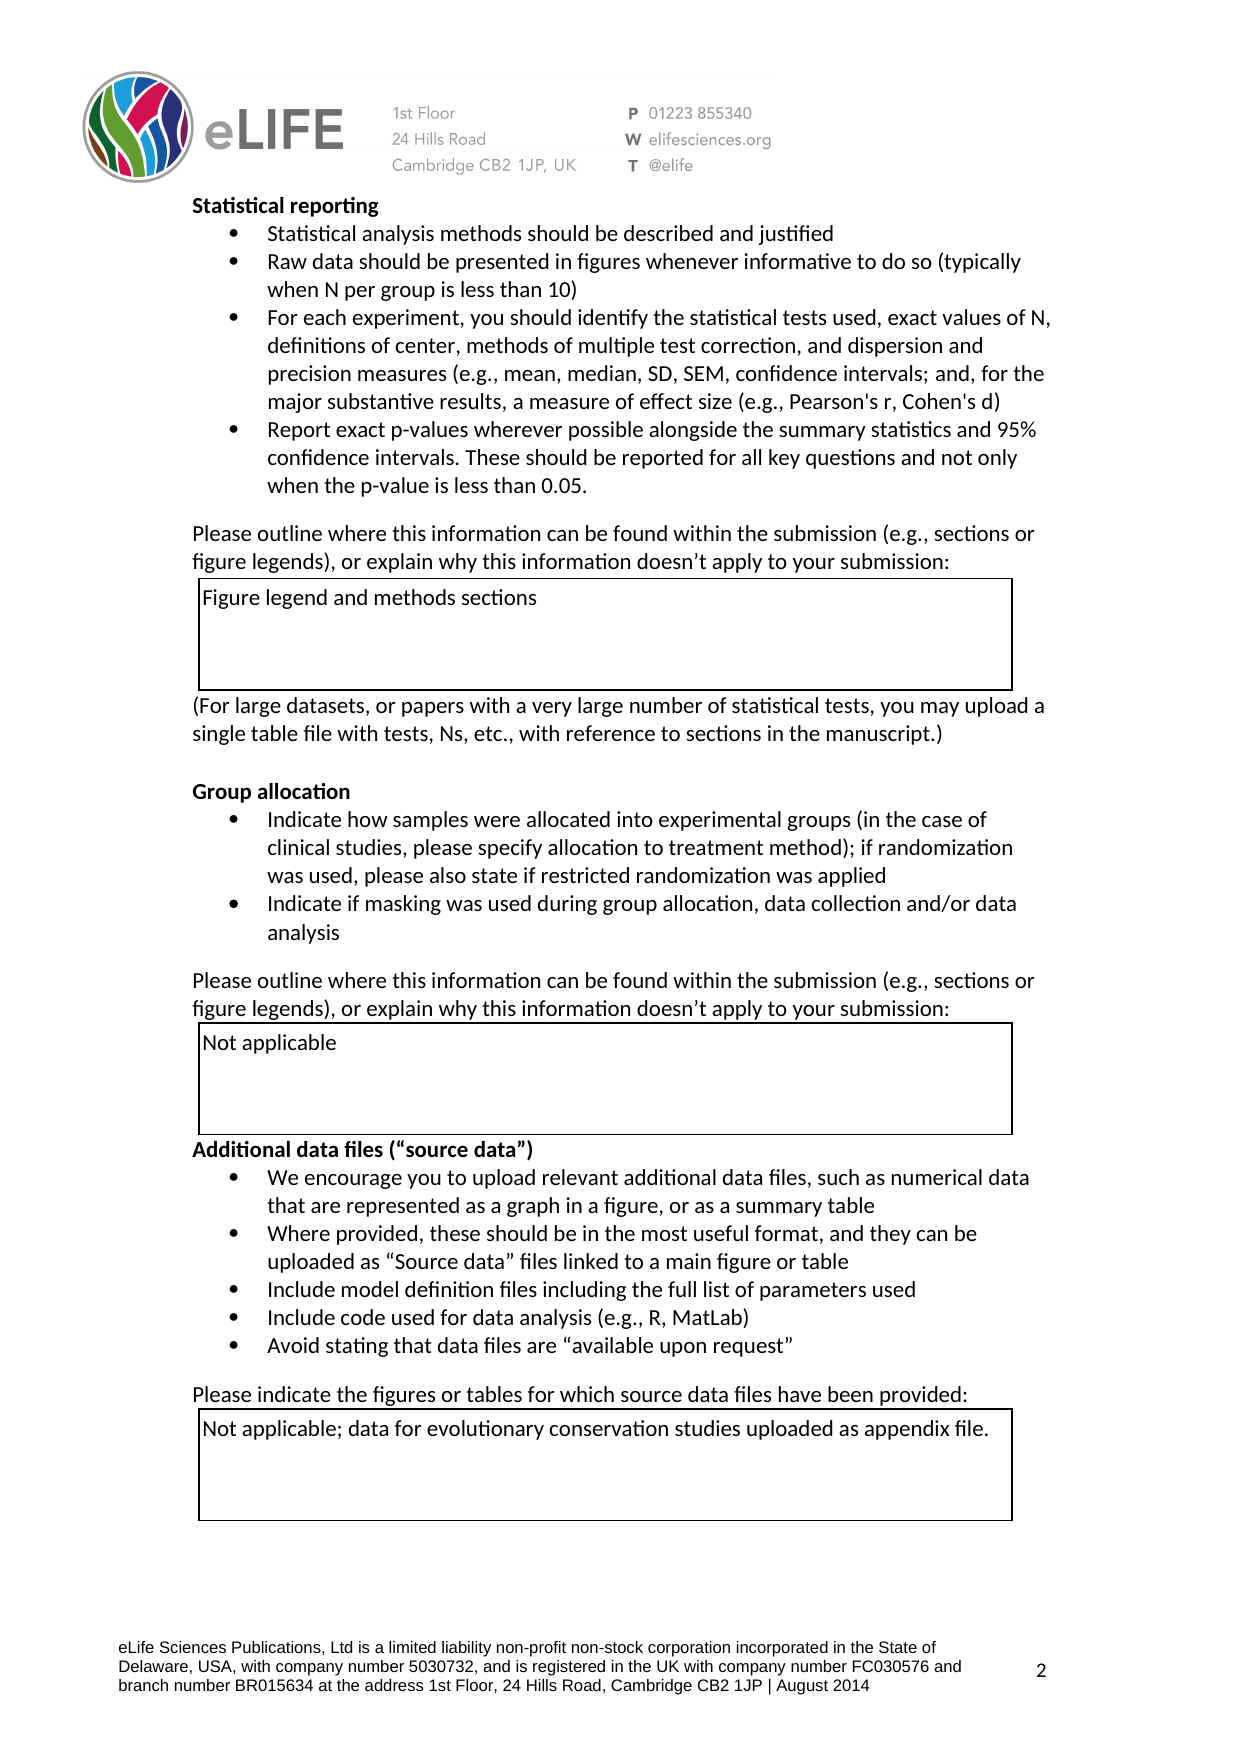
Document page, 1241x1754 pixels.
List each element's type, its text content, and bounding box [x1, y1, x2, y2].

list Where provided, these should be in the most useful format, and they can be uploaded as “Source data” files linked to a main figure or table [229, 1219, 1053, 1276]
list Indicate if masking was used during group allocation, data collection and/or data analysis [229, 889, 1053, 946]
list We encourage you to upload relevant additional data files, such as numerical data that are represented as a graph in a figure, or as a summary table [229, 1163, 1053, 1219]
text Figure legend and methods sections [200, 581, 1011, 613]
list Indicate how samples were allocated into experimental groups (in the case of clinical studies, please specify allocation to treatment method); if randomization was used, please also state if restricted randomization was applied [229, 806, 1053, 889]
list Raw data should be presented in figures whenever informative to do so (typically when N per group is less than 10) [229, 247, 1053, 303]
text Not applicable; data for evolutionary conservation studies uploaded as appendix file. [200, 1412, 1011, 1444]
list Report exact p-values wherever possible alongside the summary statistics and 95% confidence intervals. These should be reported for all key questions and not only when the p-value is less than 0.05. [229, 415, 1053, 499]
list Include code used for data analysis (e.g., R, MatLab) [229, 1303, 1053, 1332]
text Not applicable [200, 1026, 1011, 1058]
picture [73, 59, 784, 191]
list Avoid stating that data files are “available upon request” [229, 1332, 1053, 1359]
text (For large datasets, or papers with a very large number of statistical tests, you may upload a single table file with tests, Ns, etc., with reference to sections in the manuscript.) [192, 603, 1053, 747]
text Statistical reporting [192, 191, 1053, 219]
list For each experiment, you should identify the statistical tests used, exact values of N, definitions of center, methods of multiple test correction, and dispersion and precision measures (e.g., mean, median, SD, SEM, confidence intervals; and, for the major substantive results, a measure of effect size (e.g., Pearson's r, Cohen's d) [229, 303, 1053, 415]
text Please indicate the figures or tables for which source data files have been provided: [192, 1380, 1053, 1408]
text Additional data files (“source data”) [192, 1052, 1053, 1163]
list Include model definition files including the full list of parameters used [229, 1276, 1053, 1303]
list Statistical analysis methods should be described and justified [229, 219, 1053, 247]
text Group allocation [192, 777, 1053, 806]
